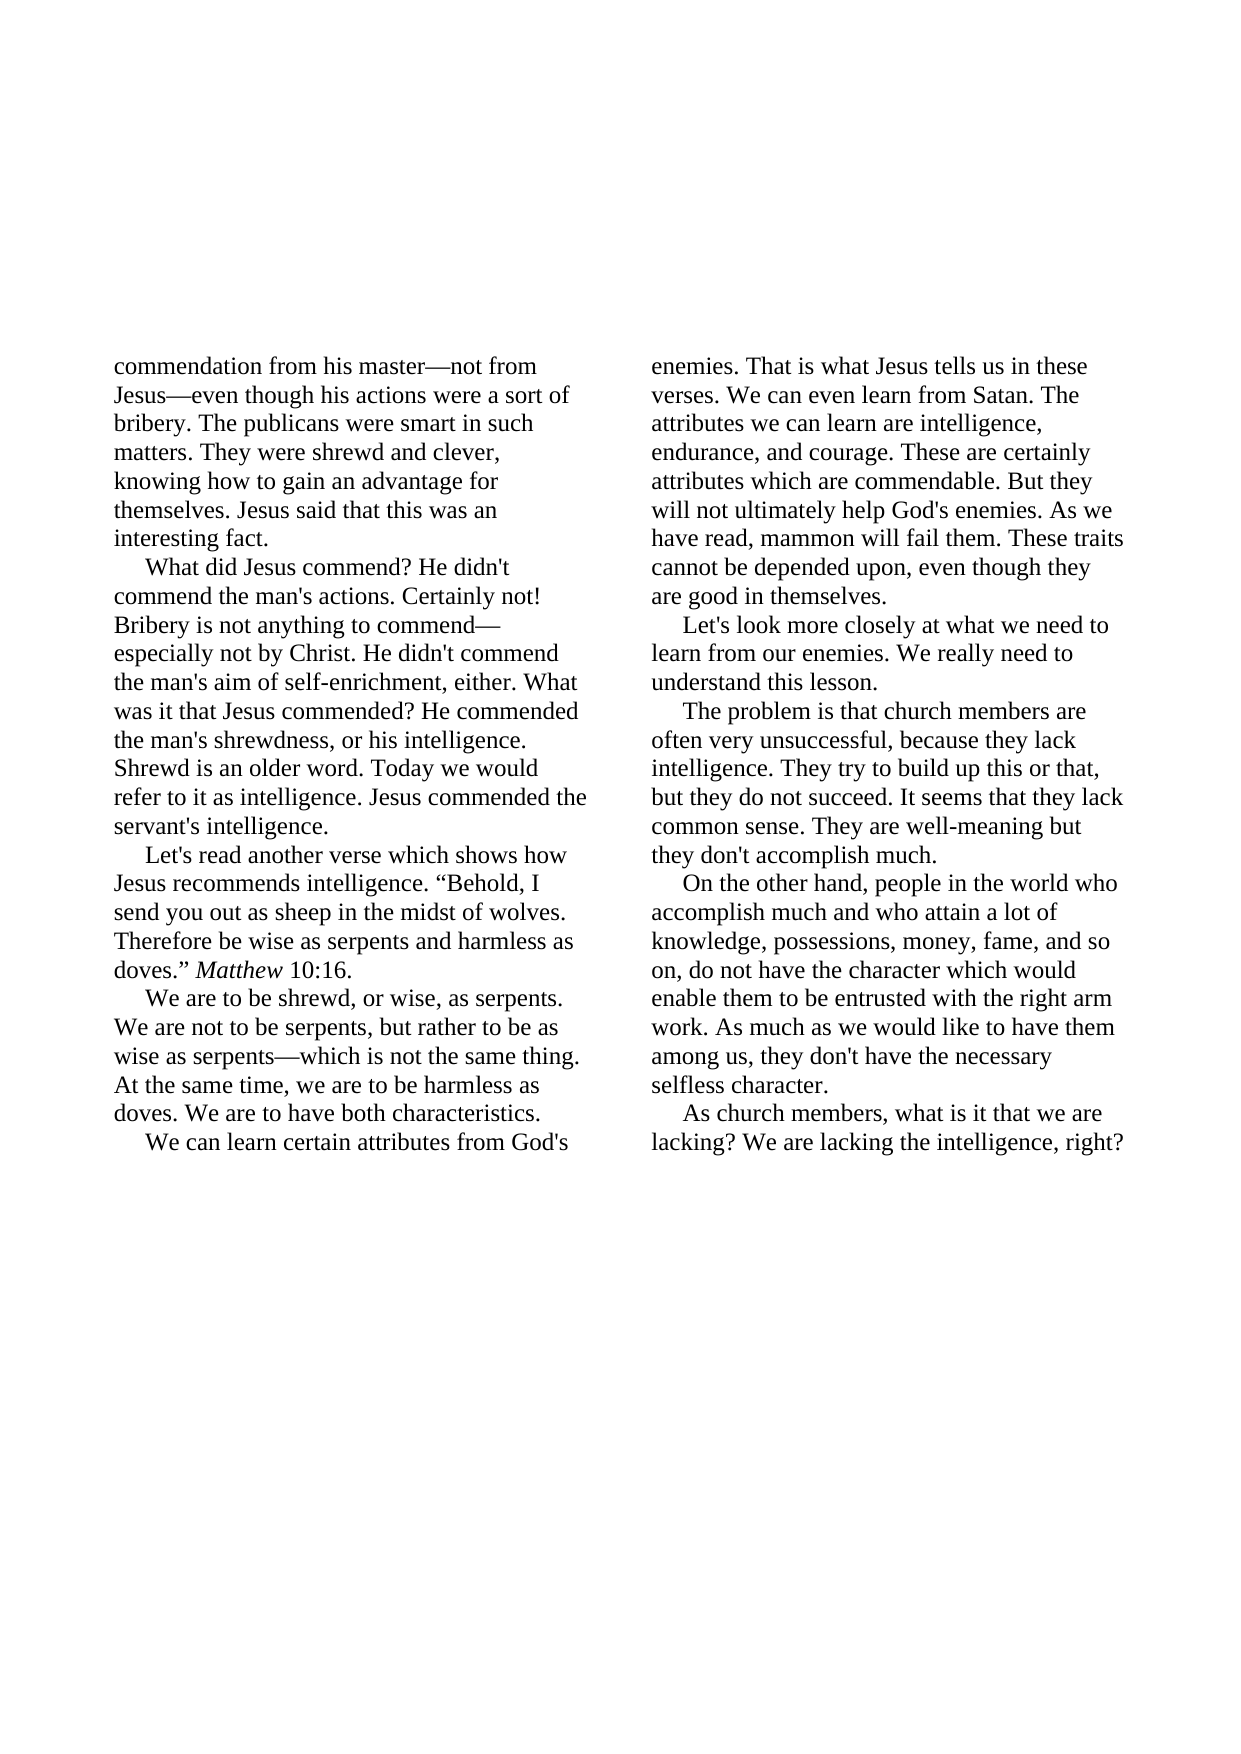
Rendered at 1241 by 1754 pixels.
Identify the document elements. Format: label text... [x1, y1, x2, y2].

text On the other hand, people in the world who accomplish much and who attain a lot of knowledge, possessions, money, fame, and so on, do not have the character which would enable them to be entrusted with the right arm work. As much as we would like to have them among us, they don't have the necessary selfless character. [651, 868, 1126, 1098]
text The problem is that church members are often very unsuccessful, because they lack intelligence. They try to build up this or that, but they do not succeed. It seems that they lack common sense. They are well-meaning but they don't accomplish much. [651, 696, 1126, 868]
text We can learn certain attributes from God's enemies. That is what Jesus tells us in these verses. We can even learn from Satan. The attributes we can learn are intelligence, endurance, and courage. These are certainly attributes which are commendable. But they will not ultimately help God's enemies. As we have read, mammon will fail them. These traits cannot be depended upon, even though they are good in themselves. [651, 351, 1126, 610]
text We are to be shrewd, or wise, as serpents. We are not to be serpents, but rather to be as wise as serpents—which is not the same thing. At the same time, we are to be harmless as doves. We are to have both characteristics. [113, 983, 588, 1127]
text Let's read another verse which shows how Jesus recommends intelligence. “Behold, I send you out as sheep in the midst of wolves. Therefore be wise as serpents and harmless as doves.” Matthew 10:16. [113, 840, 588, 983]
text Let's look more closely at what we need to learn from our enemies. We really need to understand this lesson. [651, 610, 1126, 696]
text This story was a parable, but it was also an actual event which happened among the publicans. Dishonesty, theft, bribery, and extortion were all common among publicans in those days. The unfaithful steward received commendation from his master—not from Jesus—even though his actions were a sort of bribery. The publicans were smart in such matters. They were shrewd and clever, knowing how to gain an advantage for themselves. Jesus said that this was an interesting fact. [113, 351, 588, 552]
text What did Jesus commend? He didn't commend the man's actions. Certainly not! Bribery is not anything to commend— especially not by Christ. He didn't commend the man's aim of self-enrichment, either. What was it that Jesus commended? He commended the man's shrewdness, or his intelligence. Shrewd is an older word. Today we would refer to it as intelligence. Jesus commended the servant's intelligence. [113, 552, 588, 840]
text As church members, what is it that we are lacking? We are lacking the intelligence, right? We already have Christian characters, don't we? So, we just need intelligence, right? That's how the parable of the unfaithful servant is often understood. But, actually, we need both intelligence and a selfless character. What does it mean to have both of these aspects together? [651, 1098, 1126, 1156]
